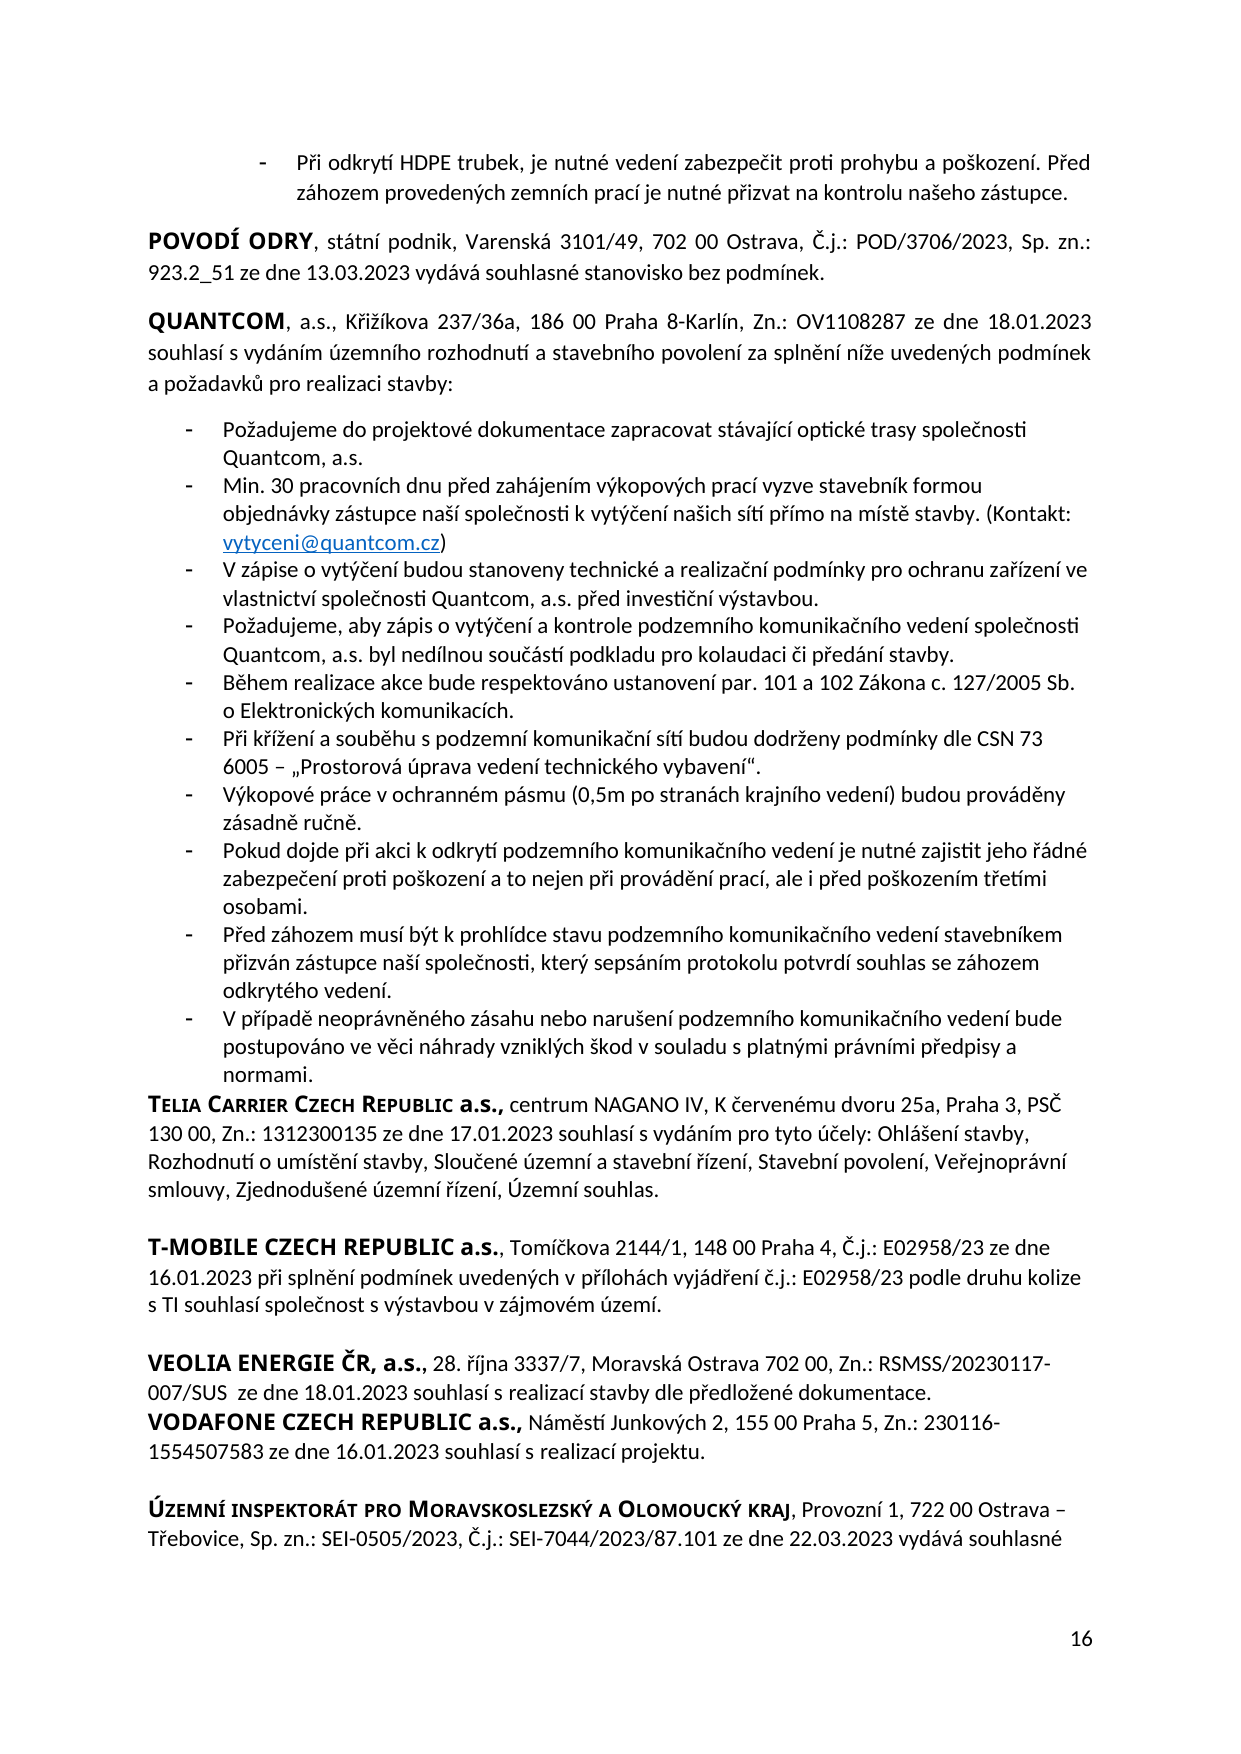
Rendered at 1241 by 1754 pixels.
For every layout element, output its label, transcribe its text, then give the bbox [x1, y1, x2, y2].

text Telia Carrier Czech Republic a.s., centrum NAGANO IV, K červenému dvoru 25a, Praha 3, PSČ 130 00, Zn.: 1312300135 ze dne 17.01.2023 souhlasí s vydáním pro tyto účely: Ohlášení stavby, Rozhodnutí o umístění stavby, Sloučené územní a stavební řízení, Stavební povolení, Veřejnoprávní smlouvy, Zjednodušené územní řízení, Územní souhlas. [148, 1088, 1093, 1203]
list Výkopové práce v ochranném pásmu (0,5m po stranách krajního vedení) budou prováděny zásadně ručně. [185, 780, 1093, 836]
text QUANTCOM, a.s., Křižíkova 237/36a, 186 00 Praha 8-Karlín, Zn.: OV1108287 ze dne 18.01.2023 souhlasí s vydáním územního rozhodnutí a stavebního povolení za splnění níže uvedených podmínek a požadavků pro realizaci stavby: [148, 305, 1093, 397]
text VEOLIA ENERGIE ČR, a.s., 28. října 3337/7, Moravská Ostrava 702 00, Zn.: RSMSS/20230117-007/SUS ze dne 18.01.2023 souhlasí s realizací stavby dle předložené dokumentace. [148, 1347, 1093, 1406]
list Během realizace akce bude respektováno ustanovení par. 101 a 102 Zákona c. 127/2005 Sb. o Elektronických komunikacích. [185, 668, 1093, 724]
list Před záhozem musí být k prohlídce stavu podzemního komunikačního vedení stavebníkem přizván zástupce naší společnosti, který sepsáním protokolu potvrdí souhlas se záhozem odkrytého vedení. [185, 920, 1093, 1004]
list Při odkrytí HDPE trubek, je nutné vedení zabezpečit proti prohybu a poškození. Před záhozem provedených zemních prací je nutné přizvat na kontrolu našeho zástupce. [259, 148, 1093, 206]
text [148, 1493, 1093, 1552]
list Při křížení a souběhu s podzemní komunikační sítí budou dodrženy podmínky dle CSN 73 6005 – „Prostorová úprava vedení technického vybavení“. [185, 724, 1093, 780]
text POVODÍ ODRY, státní podnik, Varenská 3101/49, 702 00 Ostrava, Č.j.: POD/3706/2023, Sp. zn.: 923.2_51 ze dne 13.03.2023 vydává souhlasné stanovisko bez podmínek. [148, 225, 1093, 286]
list Min. 30 pracovních dnu před zahájením výkopových prací vyzve stavebník formou objednávky zástupce naší společnosti k vytýčení našich sítí přímo na místě stavby. (Kontakt: vytyceni@quantcom.cz) [185, 472, 1093, 556]
list V zápise o vytýčení budou stanoveny technické a realizační podmínky pro ochranu zařízení ve vlastnictví společnosti Quantcom, a.s. před investiční výstavbou. [185, 556, 1093, 612]
text T-MOBILE CZECH REPUBLIC a.s., Tomíčkova 2144/1, 148 00 Praha 4, Č.j.: E02958/23 ze dne 16.01.2023 při splnění podmínek uvedených v přílohách vyjádření č.j.: E02958/23 podle druhu kolize s TI souhlasí společnost s výstavbou v zájmovém území. [148, 1231, 1093, 1319]
list Požadujeme, aby zápis o vytýčení a kontrole podzemního komunikačního vedení společnosti Quantcom, a.s. byl nedílnou součástí podkladu pro kolaudaci či předání stavby. [185, 612, 1093, 668]
list Pokud dojde při akci k odkrytí podzemního komunikačního vedení je nutné zajistit jeho řádné zabezpečení proti poškození a to nejen při provádění prací, ale i před poškozením třetími osobami. [185, 836, 1093, 920]
list Požadujeme do projektové dokumentace zapracovat stávající optické trasy společnosti Quantcom, a.s. [185, 416, 1093, 472]
text VODAFONE CZECH REPUBLIC a.s., Náměstí Junkových 2, 155 00 Praha 5, Zn.: 230116-1554507583 ze dne 16.01.2023 souhlasí s realizací projektu. [148, 1406, 1093, 1465]
list V případě neoprávněného zásahu nebo narušení podzemního komunikačního vedení bude postupováno ve věci náhrady vzniklých škod v souladu s platnými právními předpisy a normami. [185, 1004, 1093, 1088]
